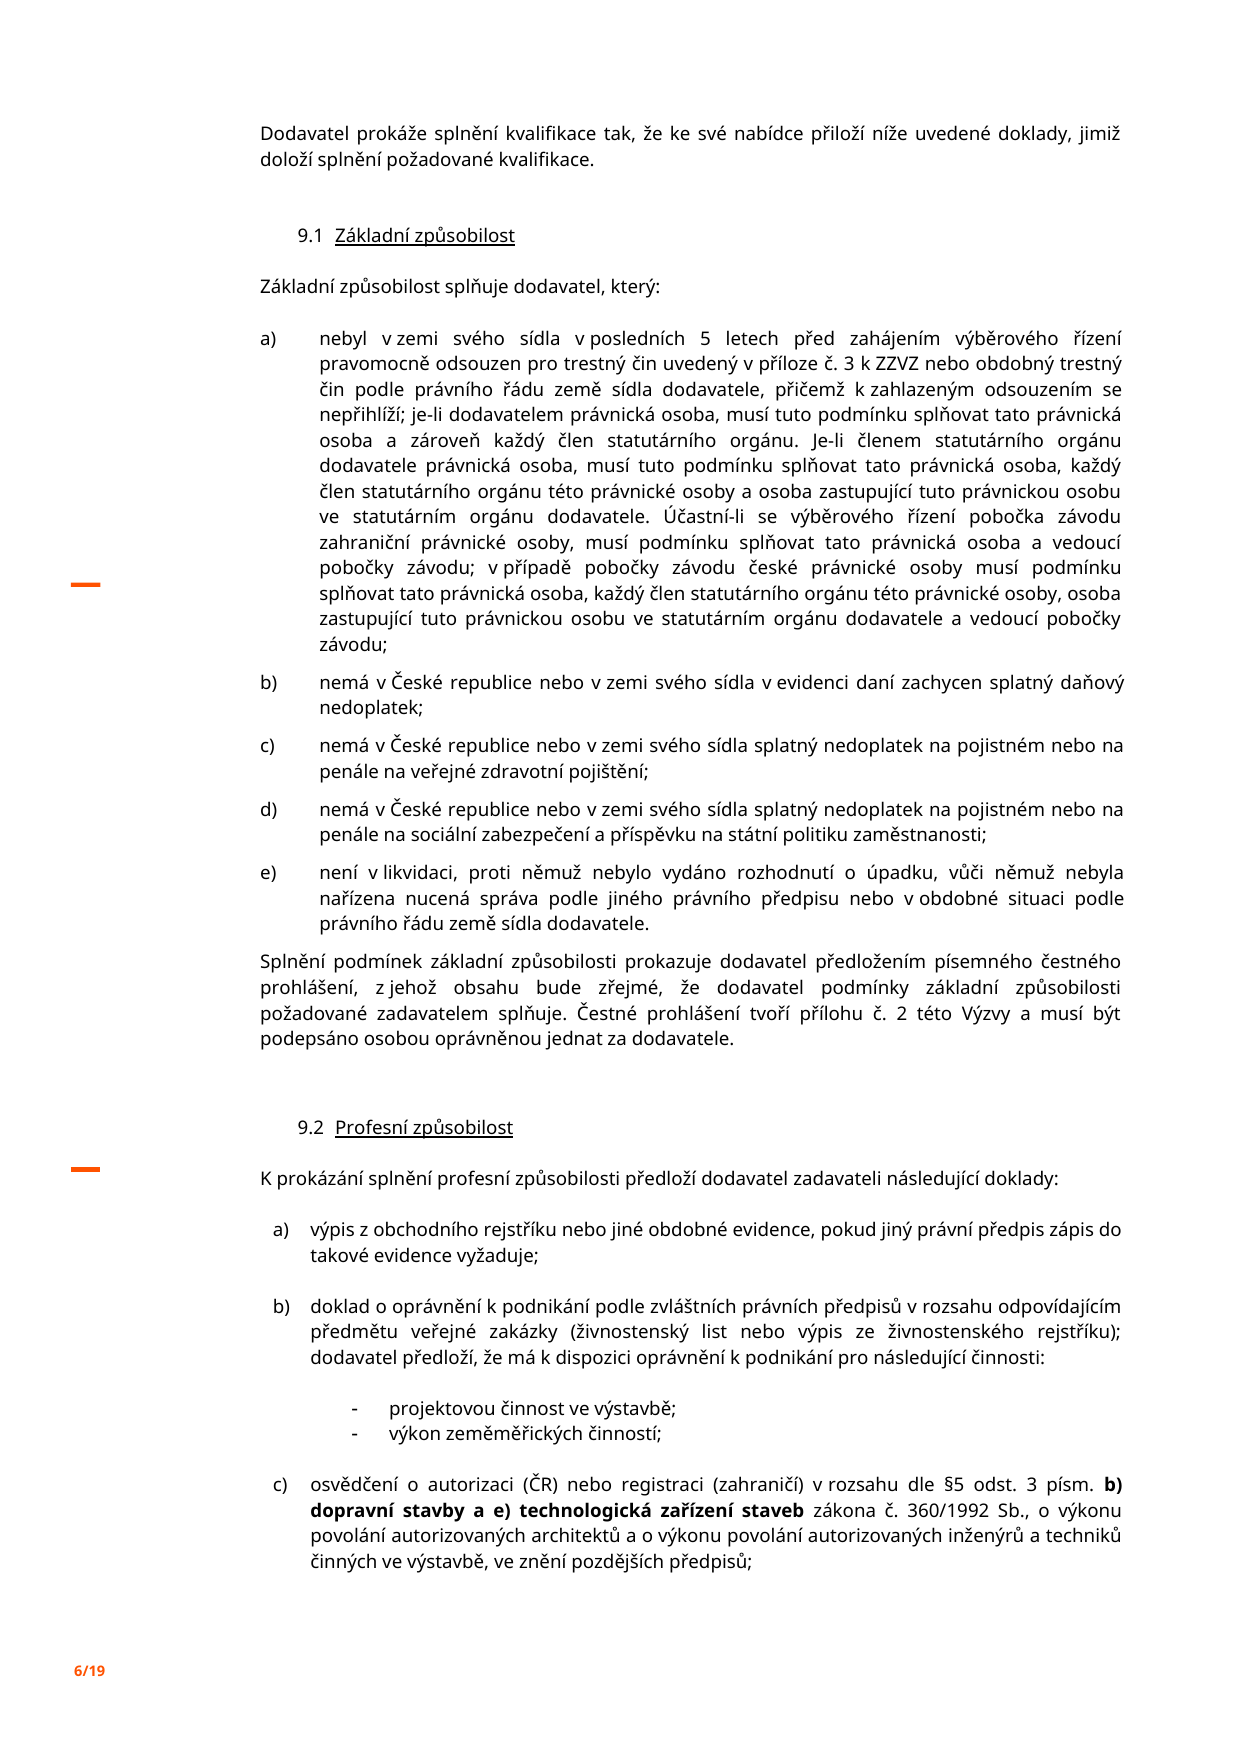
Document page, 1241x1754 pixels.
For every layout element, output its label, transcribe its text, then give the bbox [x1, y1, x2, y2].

text Splnění podmínek základní způsobilosti prokazuje dodavatel předložením písemného čestného prohlášení, z jehož obsahu bude zřejmé, že dodavatel podmínky základní způsobilosti požadované zadavatelem splňuje. Čestné prohlášení tvoří přílohu č. 2 této Výzvy a musí být podepsáno osobou oprávněnou jednat za dodavatele. [260, 949, 1122, 1051]
list osvědčení o autorizaci (ČR) nebo registraci (zahraničí) v rozsahu dle §5 odst. 3 písm. b) dopravní stavby a e) technologická zařízení staveb zákona č. 360/1992 Sb., o výkonu povolání autorizovaných architektů a o výkonu povolání autorizovaných inženýrů a techniků činných ve výstavbě, ve znění pozdějších předpisů; [273, 1472, 1122, 1574]
text K prokázání splnění profesní způsobilosti předloží dodavatel zadavateli následující doklady: [260, 1165, 1122, 1191]
text a) nebyl v zemi svého sídla v posledních 5 letech před zahájením výběrového řízení pravomocně odsouzen pro trestný čin uvedený v příloze č. 3 k ZZVZ nebo obdobný trestný čin podle právního řádu země sídla dodavatele, přičemž k zahlazeným odsouzením se nepřihlíží; je-li dodavatelem právnická osoba, musí tuto podmínku splňovat tato právnická osoba a zároveň každý člen statutárního orgánu. Je-li členem statutárního orgánu dodavatele právnická osoba, musí tuto podmínku splňovat tato právnická osoba, každý člen statutárního orgánu této právnické osoby a osoba zastupující tuto právnickou osobu ve statutárním orgánu dodavatele. Účastní-li se výběrového řízení pobočka závodu zahraniční právnické osoby, musí podmínku splňovat tato právnická osoba a vedoucí pobočky závodu; v případě pobočky závodu české právnické osoby musí podmínku splňovat tato právnická osoba, každý člen statutárního orgánu této právnické osoby, osoba zastupující tuto právnickou osobu ve statutárním orgánu dodavatele a vedoucí pobočky závodu; [260, 325, 1122, 657]
list projektovou činnost ve výstavbě; [351, 1395, 1122, 1421]
list výpis z obchodního rejstříku nebo jiné obdobné evidence, pokud jiný právní předpis zápis do takové evidence vyžaduje; [273, 1216, 1122, 1267]
text e) není v likvidaci, proti němuž nebylo vydáno rozhodnutí o úpadku, vůči němuž nebyla nařízena nucená správa podle jiného právního předpisu nebo v obdobné situaci podle právního řádu země sídla dodavatele. [260, 860, 1124, 936]
text c) nemá v České republice nebo v zemi svého sídla splatný nedoplatek na pojistném nebo na penále na veřejné zdravotní pojištění; [260, 733, 1124, 784]
text Dodavatel prokáže splnění kvalifikace tak, že ke své nabídce přiloží níže uvedené doklady, jimiž doloží splnění požadované kvalifikace. [260, 121, 1122, 172]
list doklad o oprávnění k podnikání podle zvláštních právních předpisů v rozsahu odpovídajícím předmětu veřejné zakázky (živnostenský list nebo výpis ze živnostenského rejstříku); dodavatel předloží, že má k dispozici oprávnění k podnikání pro následující činnosti: [273, 1293, 1122, 1369]
text Základní způsobilost splňuje dodavatel, který: [216, 274, 1122, 299]
text b) nemá v České republice nebo v zemi svého sídla v evidenci daní zachycen splatný daňový nedoplatek; [260, 669, 1124, 720]
list Profesní způsobilost [297, 1114, 1122, 1140]
list výkon zeměměřických činností; [351, 1421, 1122, 1446]
text d) nemá v České republice nebo v zemi svého sídla splatný nedoplatek na pojistném nebo na penále na sociální zabezpečení a příspěvku na státní politiku zaměstnanosti; [260, 796, 1124, 847]
list Základní způsobilost [297, 223, 1122, 248]
